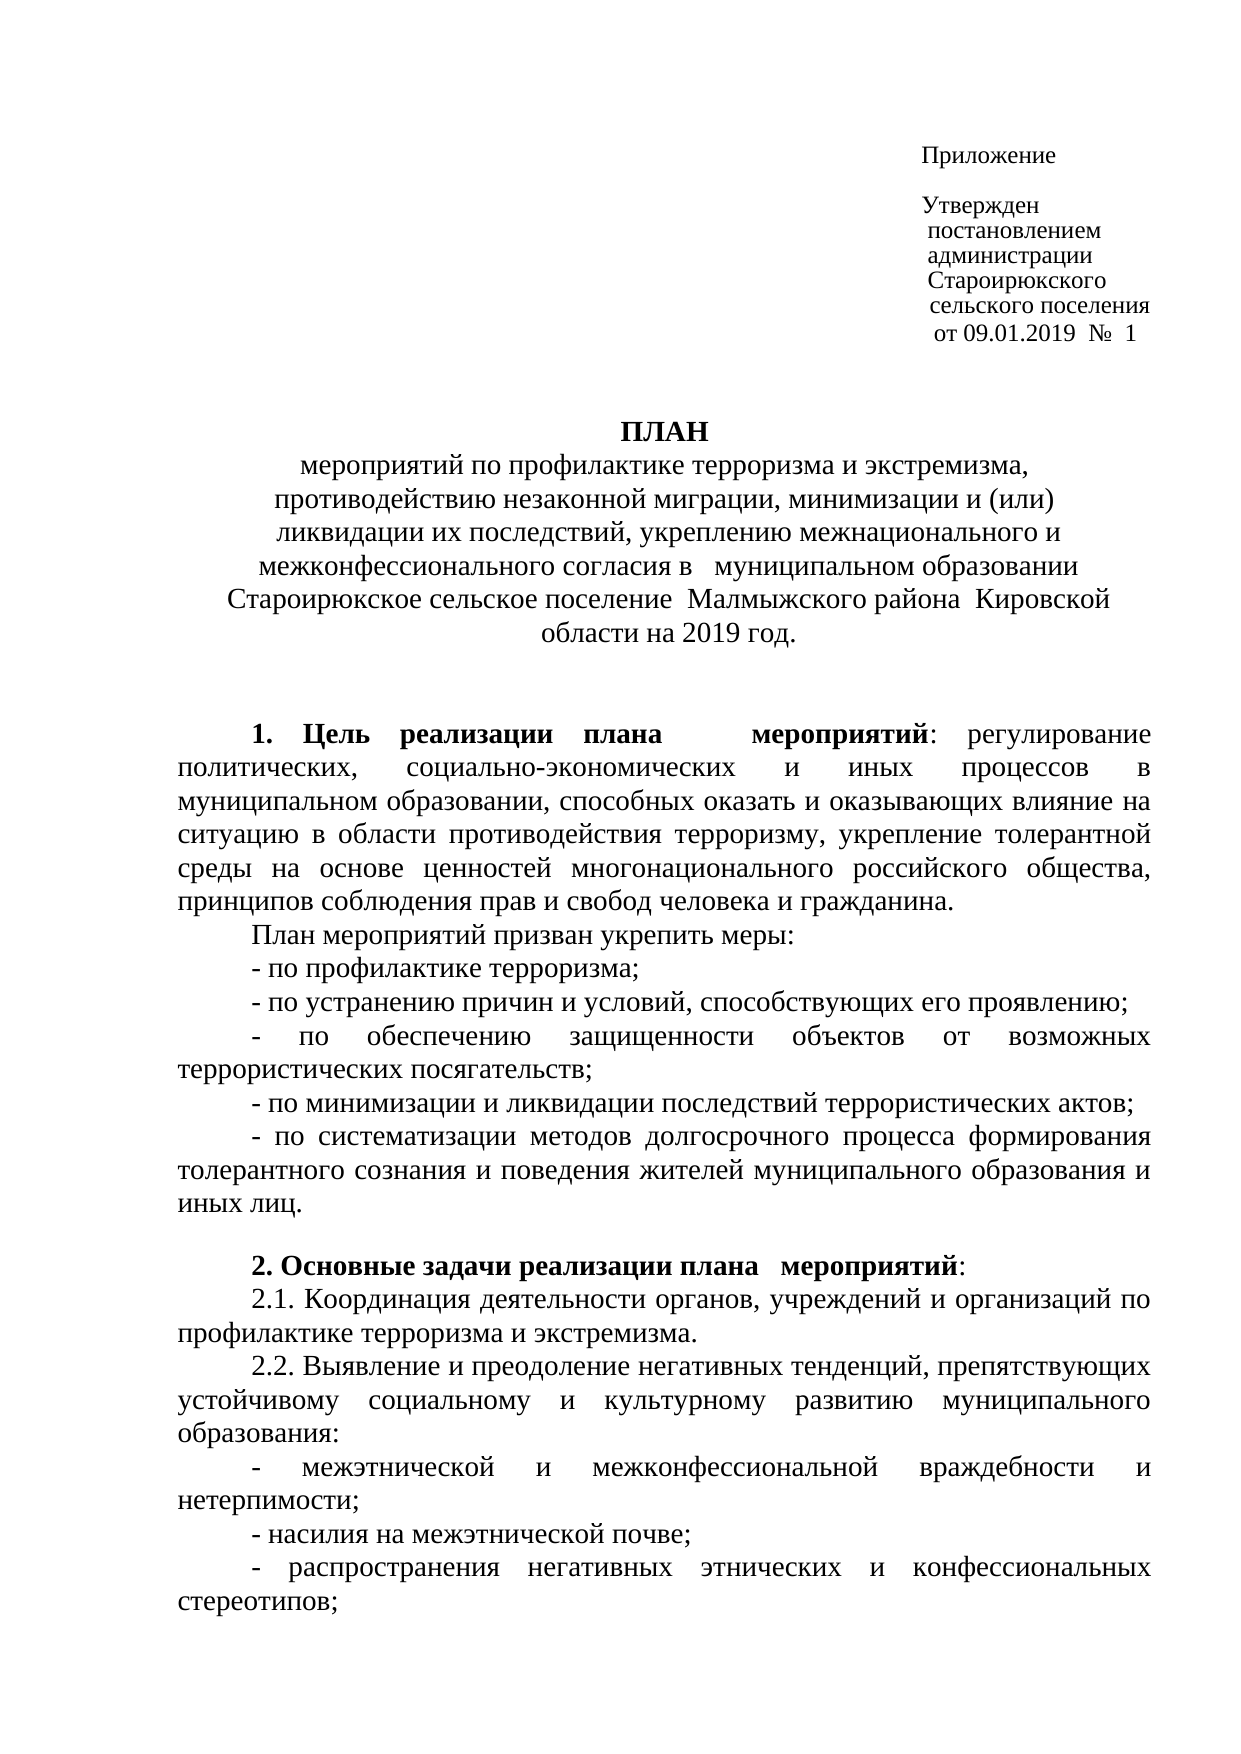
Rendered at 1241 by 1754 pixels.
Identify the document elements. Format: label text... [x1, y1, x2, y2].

text ликвидации их последствий, укреплению межнационального и межконфессионального согласия в муниципальном образовании Староирюкское сельское поселение Малмыжского района Кировской области на 2019 год. [177, 514, 1160, 649]
text 2.1. Координация деятельности органов, учреждений и организаций по профилактике терроризма и экстремизма. [177, 1281, 1152, 1348]
text - распространения негативных этнических и конфессиональных стереотипов; [177, 1549, 1152, 1617]
text - по устранению причин и условий, способствующих его проявлению; [177, 984, 1152, 1018]
text - по систематизации методов долгосрочного процесса формирования толерантного сознания и поведения жителей муниципального образования и иных лиц. [177, 1118, 1152, 1219]
text Староирюкского [871, 268, 1152, 293]
text 2. Основные задачи реализации плана мероприятий: [177, 1248, 1152, 1281]
text ПЛАН [177, 414, 1152, 447]
text - по минимизации и ликвидации последствий террористических актов; [177, 1085, 1152, 1118]
text 2.2. Выявление и преодоление негативных тенденций, препятствующих устойчивому социальному и культурному развитию муниципального образования: [177, 1348, 1152, 1449]
text противодействию незаконной миграции, минимизации и (или) [177, 481, 1152, 514]
text - по профилактике терроризма; [177, 951, 1152, 984]
text План мероприятий призван укрепить меры: [177, 917, 1152, 951]
text - по обеспечению защищенности объектов от возможных террористических посягательств; [177, 1018, 1152, 1085]
text от 09.01.2019 № 1 [815, 318, 1152, 347]
text администрации [177, 243, 1152, 268]
text 1. Цель реализации плана мероприятий: регулирование политических, социально-экономических и иных процессов в муниципальном образовании, способных оказать и оказывающих влияние на ситуацию в области противодействия терроризму, укрепление толерантной среды на основе ценностей многонационального российского общества, принципов соблюдения прав и свобод человека и гражданина. [177, 716, 1152, 917]
text Приложение [177, 143, 1152, 168]
text - межэтнической и межконфессиональной враждебности и нетерпимости; [177, 1449, 1152, 1516]
text мероприятий по профилактике терроризма и экстремизма, [177, 447, 1152, 481]
text - насилия на межэтнической почве; [177, 1516, 1152, 1549]
text Утвержден [177, 193, 1152, 218]
text постановлением [177, 218, 1152, 243]
text сельского поселения [871, 293, 1152, 318]
